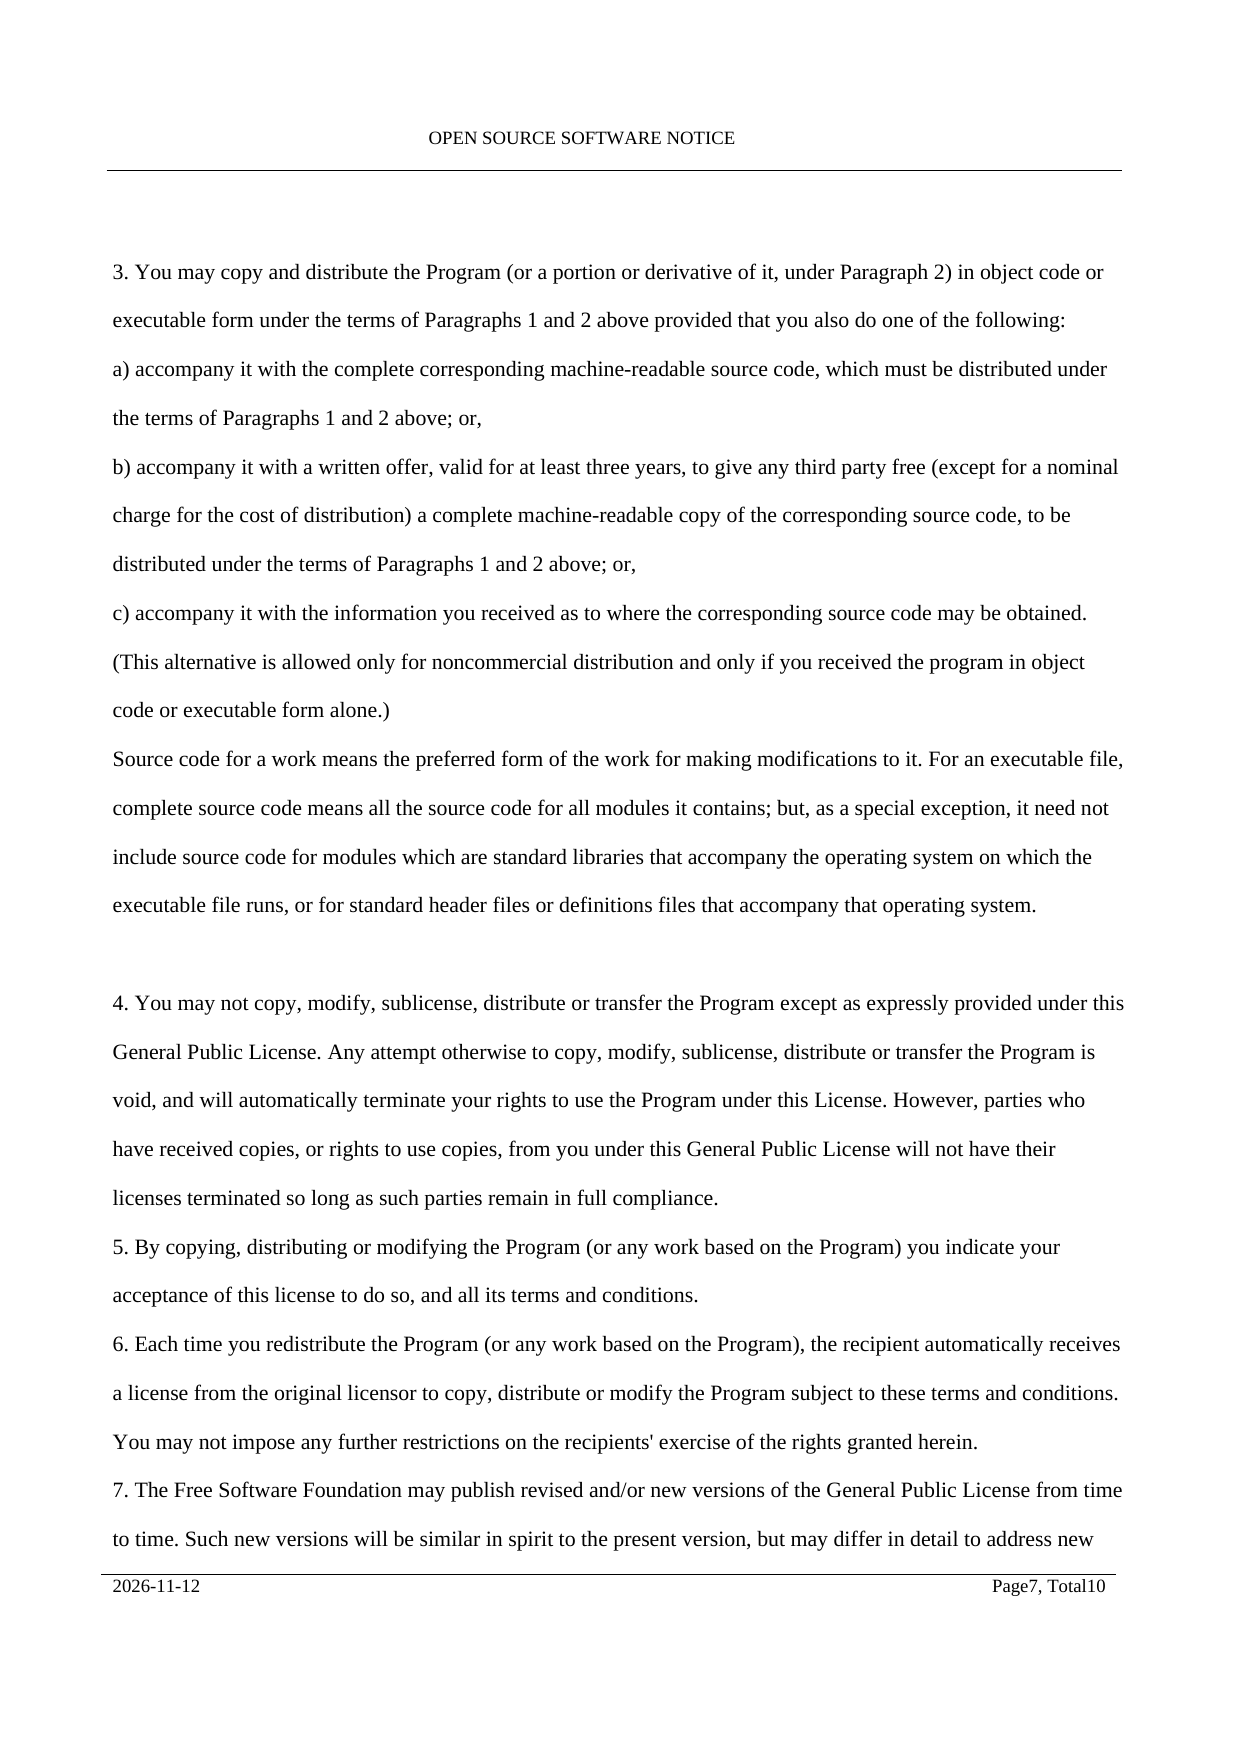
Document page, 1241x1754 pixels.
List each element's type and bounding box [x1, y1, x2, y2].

text [112, 206, 1128, 1555]
